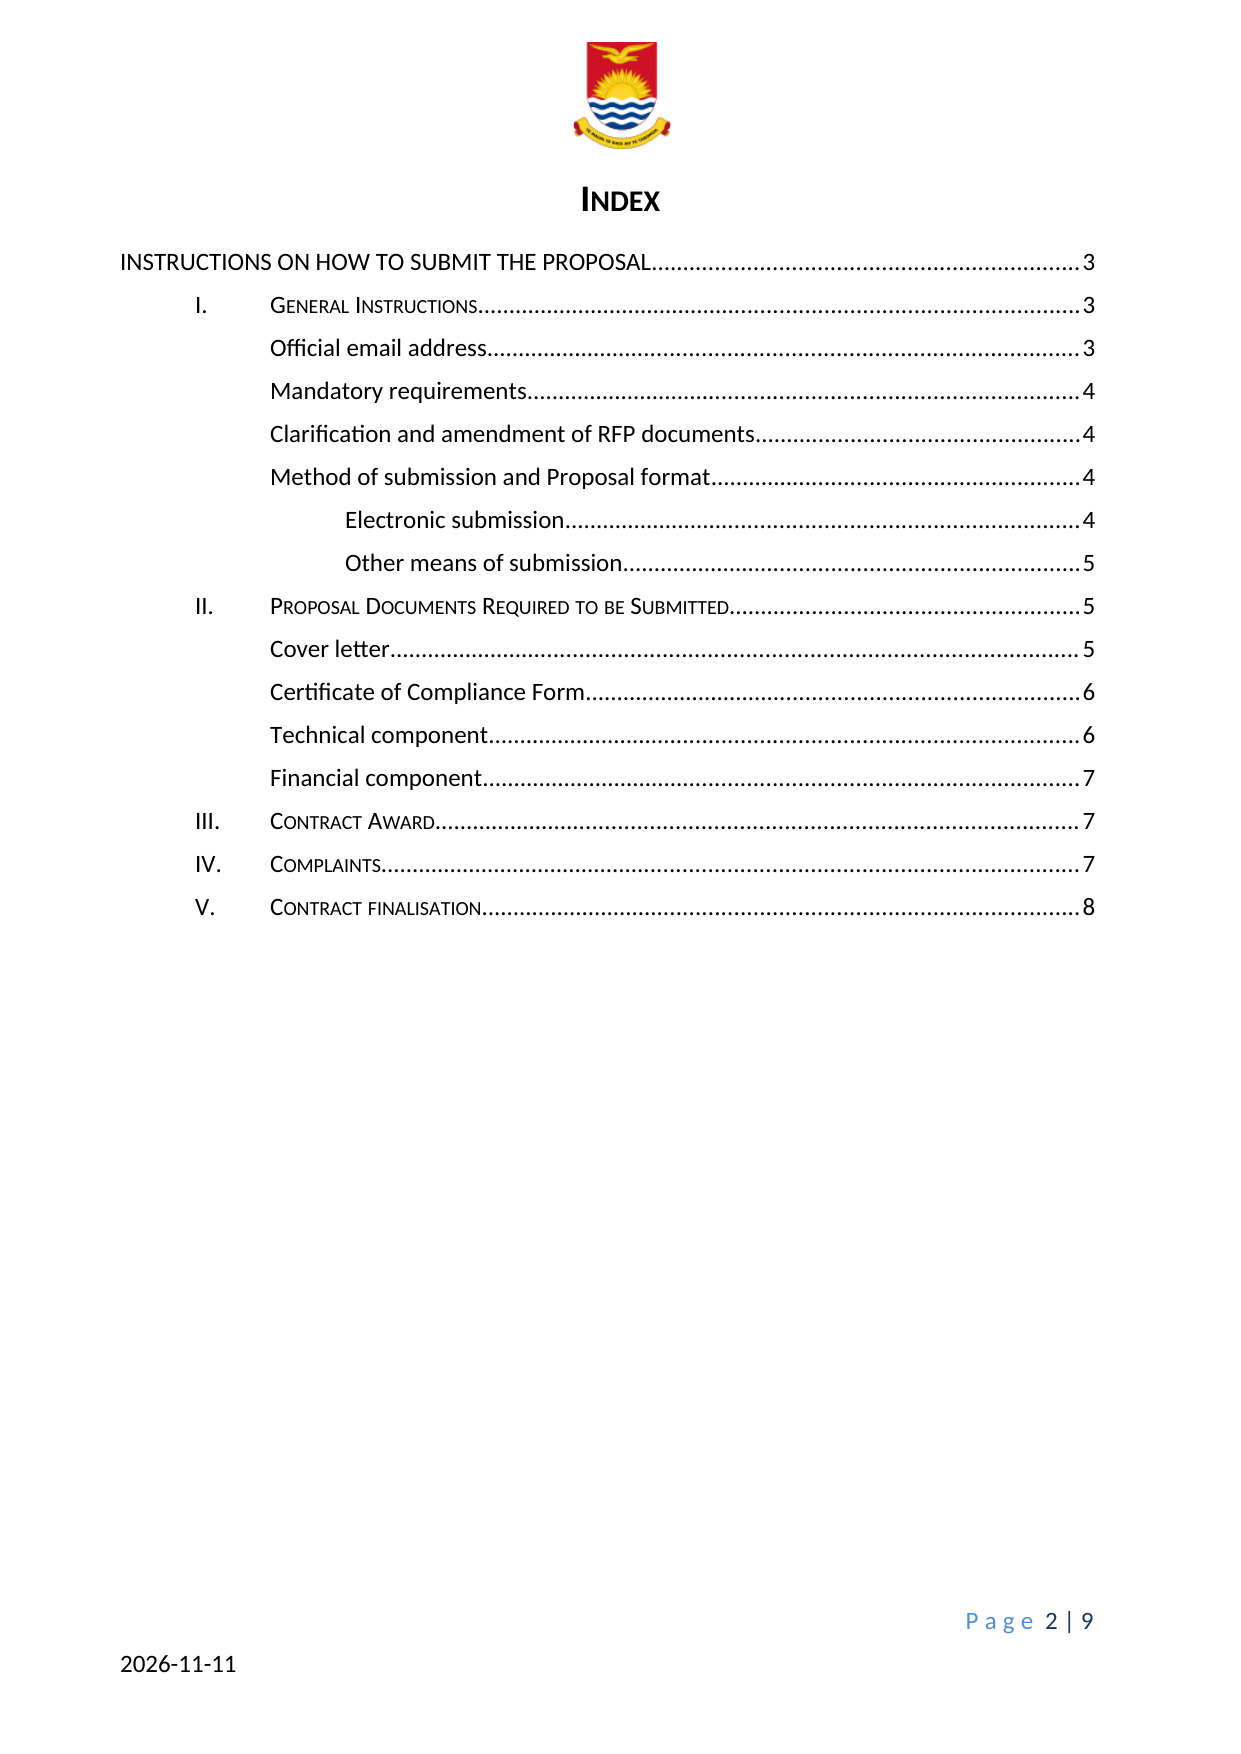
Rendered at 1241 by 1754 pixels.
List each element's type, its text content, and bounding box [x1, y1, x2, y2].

text Mandatory requirements 4 [270, 375, 1120, 405]
text I. General Instructions 3 [195, 289, 1120, 319]
text Instructions on how to submit the Proposal 3 [120, 246, 1120, 276]
text IV. Complaints 7 [195, 848, 1120, 879]
text V. Contract finalisation 8 [195, 891, 1120, 922]
text Cover letter 5 [270, 633, 1120, 663]
text III. Contract Award 7 [195, 805, 1120, 836]
text Other means of submission 5 [345, 547, 1120, 577]
text Certificate of Compliance Form 6 [270, 676, 1120, 707]
text Method of submission and Proposal format 4 [270, 461, 1120, 491]
text Official email address 3 [270, 332, 1120, 362]
text II. Proposal Documents Required to be Submitted 5 [195, 590, 1120, 621]
text Technical component 6 [270, 719, 1120, 749]
picture [573, 42, 671, 149]
text Electronic submission 4 [345, 504, 1120, 534]
text Financial component 7 [270, 762, 1120, 793]
text Index [120, 175, 1120, 221]
text Clarification and amendment of RFP documents 4 [270, 418, 1120, 448]
